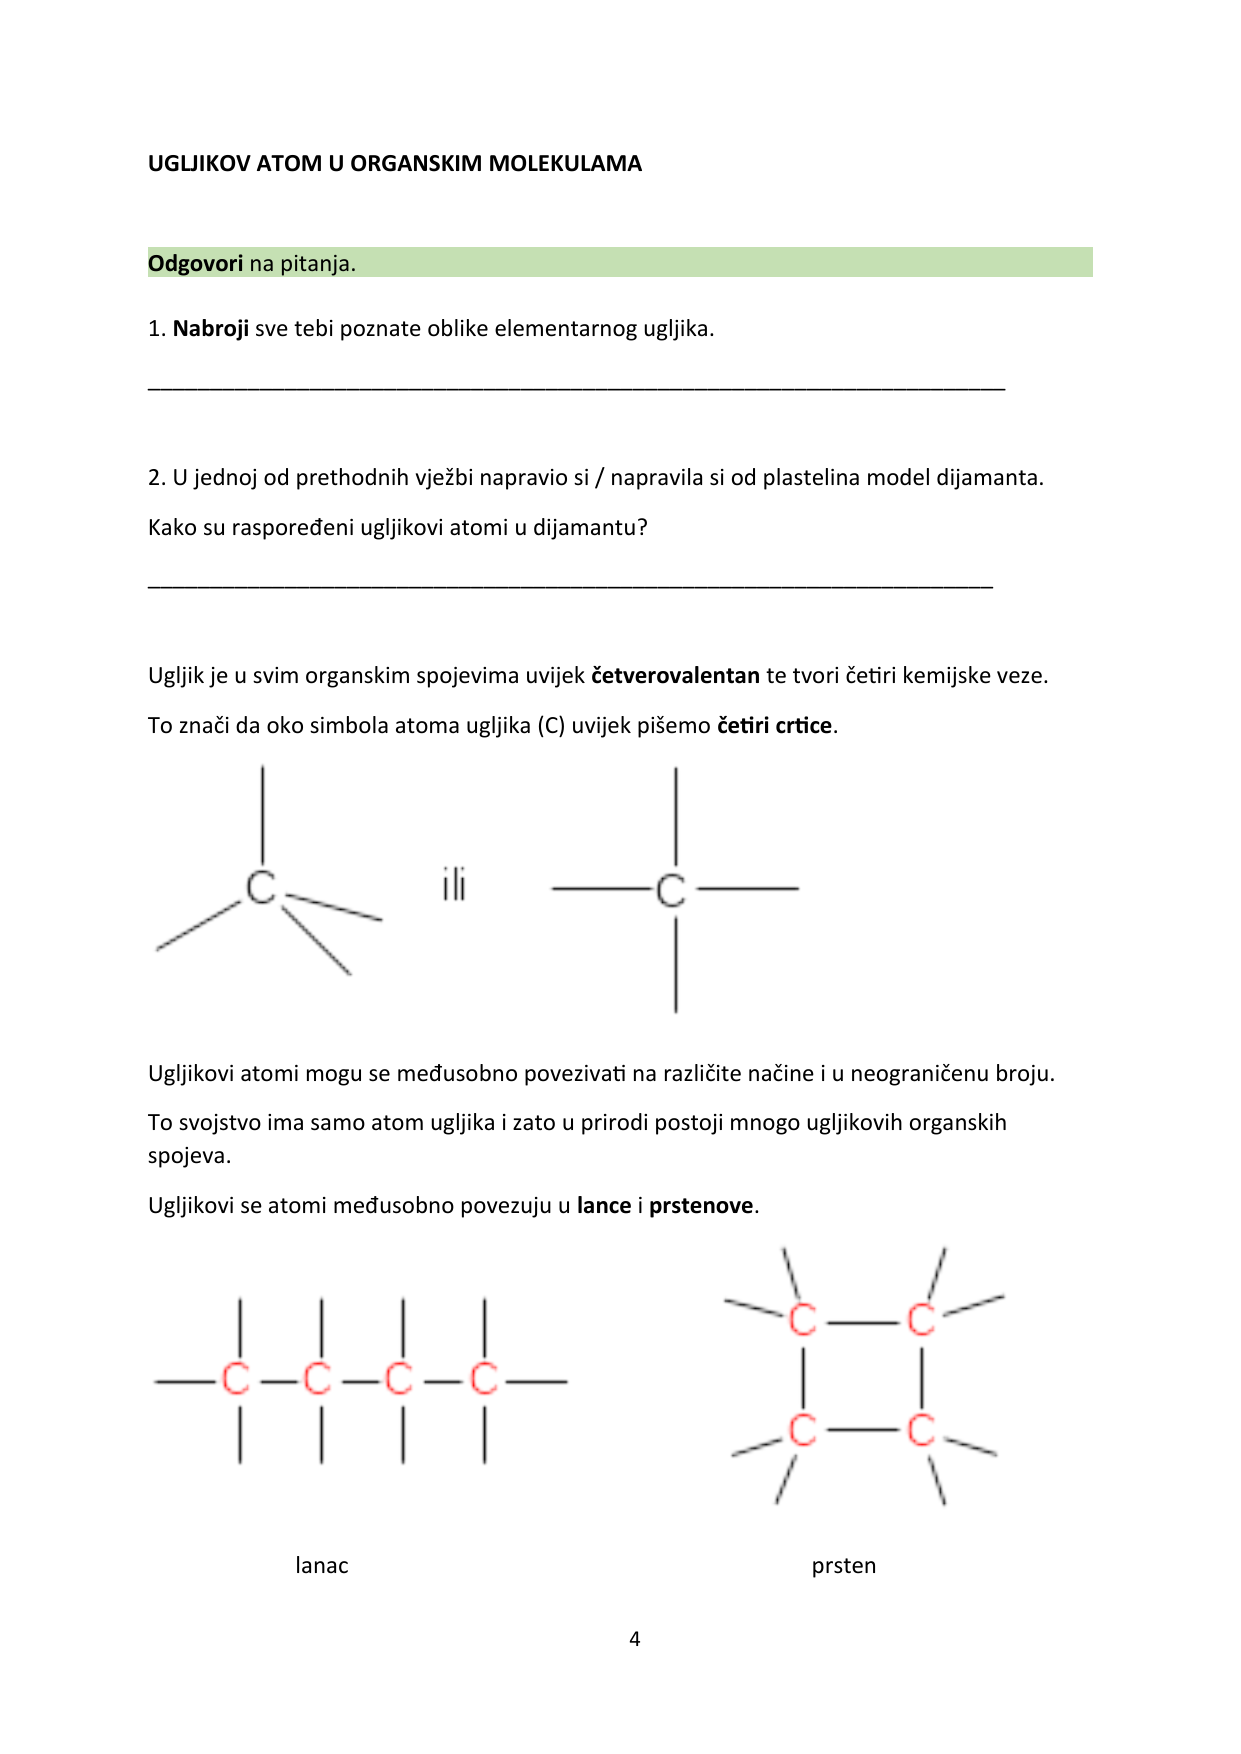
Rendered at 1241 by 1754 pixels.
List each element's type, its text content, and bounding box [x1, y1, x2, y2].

text UGLJIKOV ATOM U ORGANSKIM MOLEKULAMA [148, 148, 1093, 178]
text To svojstvo ima samo atom ugljika i zato u prirodi postoji mnogo ugljikovih organskih spojeva. [148, 1106, 1093, 1170]
text 1. Nabroji sve tebi poznate oblike elementarnog ugljika. [148, 313, 1093, 343]
text _____________________________________________________________________ [148, 362, 1093, 393]
text Ugljikovi atomi mogu se međusobno povezivati na različite načine i u neograničenu broju. [148, 1057, 1093, 1087]
text Kako su raspoređeni ugljikovi atomi u dijamantu? [148, 511, 1093, 541]
text To znači da oko simbola atoma ugljika (C) uvijek pišemo četiri crtice. [148, 709, 1093, 740]
text Ugljik je u svim organskim spojevima uvijek četverovalentan te tvori četiri kemijske veze. [148, 660, 1093, 690]
text Ugljikovi se atomi međusobno povezuju u lance i prstenove. [148, 1189, 1093, 1219]
text 2. U jednoj od prethodnih vježbi napravio si / napravila si od plastelina model dijamanta. [148, 461, 1093, 492]
text lanac prsten [148, 1549, 1093, 1579]
text Odgovori na pitanja. [148, 247, 1093, 277]
text ____________________________________________________________________ [148, 561, 1093, 591]
